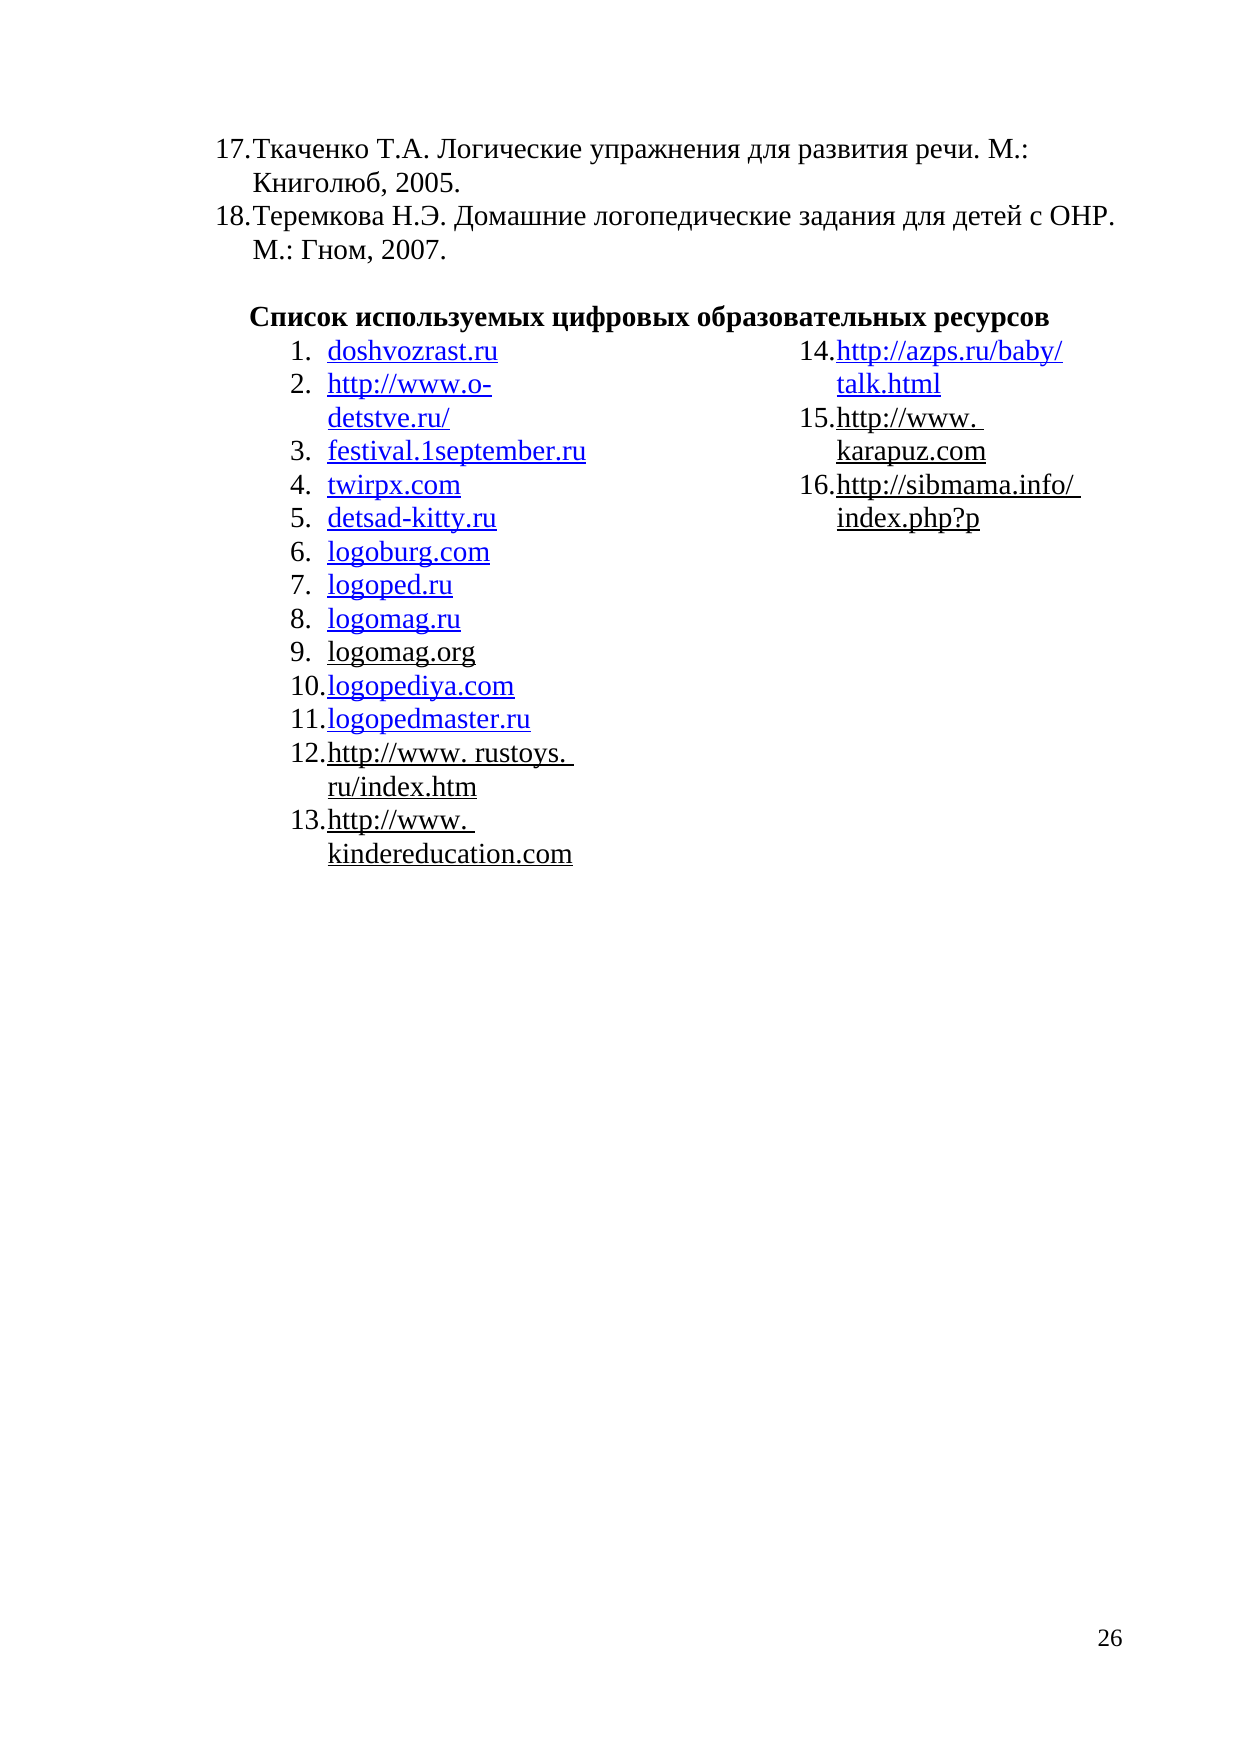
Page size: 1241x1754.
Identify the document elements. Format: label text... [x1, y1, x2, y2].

list doshvozrast.ru [290, 333, 613, 366]
list logomag.org [290, 634, 613, 668]
list twirpx.com [290, 467, 613, 500]
list http://azps.ru/baby/talk.html [799, 333, 1122, 400]
list logopedmaster.ru [290, 702, 613, 735]
list festival.1september.ru [290, 433, 613, 467]
list logomag.ru [290, 601, 613, 634]
list http://sibmama.info/ index.php?p [799, 467, 1122, 534]
list http://www. kindereducation.com [290, 802, 613, 869]
list http://www. rustoys. ru/index.htm [290, 735, 613, 802]
list Теремкова Н.Э. Домашние логопедические задания для детей с ОНР. М.: Гном, 2007. [215, 198, 1122, 266]
text Список используемых цифровых образовательных ресурсов [177, 299, 1122, 333]
list logopediya.com [290, 668, 613, 702]
list Ткаченко Т.А. Логические упражнения для развития речи. М.: Книголюб, 2005. [215, 131, 1122, 198]
list logoburg.com [290, 534, 613, 567]
list http://www.o-detstve.ru/ [290, 366, 613, 433]
list logoped.ru [290, 567, 613, 601]
list http://www. karapuz.com [799, 400, 1122, 467]
list detsad-kitty.ru [290, 500, 613, 534]
